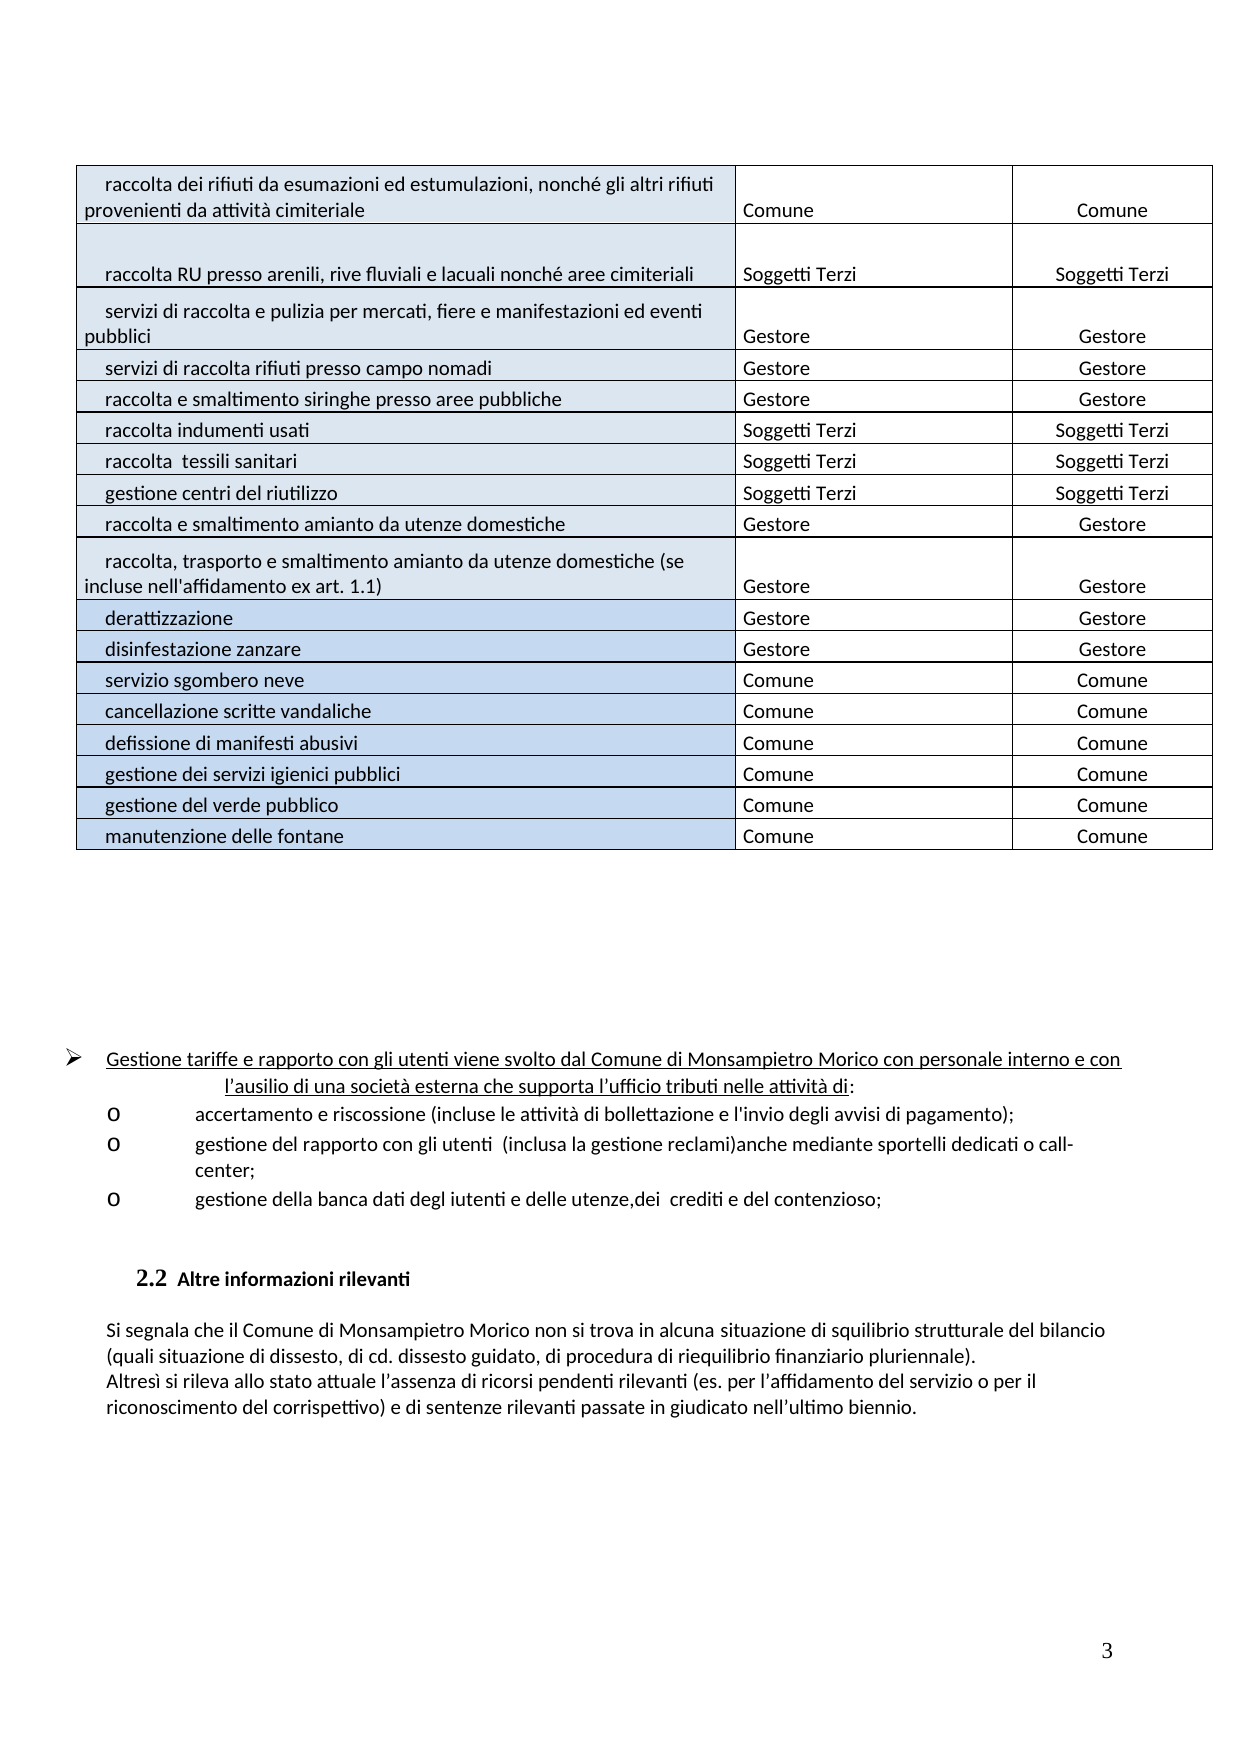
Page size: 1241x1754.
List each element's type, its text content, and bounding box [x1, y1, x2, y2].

table_cell raccolta dei rifiuti da esumazioni ed estumulazioni, nonché gli altri rifiuti provenienti da attività cimiteriale [77, 166, 735, 222]
table_cell Soggetti Terzi [736, 444, 1012, 474]
table_cell Gestore [736, 381, 1012, 411]
table_cell disinfestazione zanzare [77, 631, 735, 661]
table_cell Gestore [736, 600, 1012, 630]
table_cell derattizzazione [77, 600, 735, 630]
table_cell gestione centri del riutilizzo [77, 475, 735, 505]
table_cell gestione del verde pubblico [77, 788, 735, 818]
table_cell Comune [1013, 756, 1212, 786]
table_cell Comune [1013, 694, 1212, 724]
text Si segnala che il Comune di Monsampietro Morico non si trova in alcuna situazione di squilibrio strutturale del bilancio (quali situazione di dissesto, di cd. dissesto guidato, di procedura di riequilibrio finanziario pluriennale). [106, 1318, 1134, 1368]
table_cell Comune [736, 725, 1012, 755]
table_cell Gestore [1013, 350, 1212, 380]
table_cell Comune [1013, 788, 1212, 818]
table_cell servizi di raccolta e pulizia per mercati, fiere e manifestazioni ed eventi pubblici [77, 288, 735, 349]
table_cell Gestore [1013, 506, 1212, 536]
table_cell raccolta e smaltimento amianto da utenze domestiche [77, 506, 735, 536]
table_cell Comune [1013, 819, 1212, 849]
table_cell Soggetti Terzi [1013, 413, 1212, 443]
table_cell Gestore [1013, 538, 1212, 599]
table_cell Comune [736, 166, 1012, 222]
table_cell Gestore [1013, 600, 1212, 630]
list gestione del rapporto con gli utenti (inclusa la gestione reclami)anche mediante sportelli dedicati o call-center; [106, 1130, 1122, 1182]
table_cell Gestore [736, 350, 1012, 380]
table_cell Gestore [1013, 631, 1212, 661]
table_cell raccolta tessili sanitari [77, 444, 735, 474]
table_cell Comune [1013, 166, 1212, 222]
table_cell servizi di raccolta rifiuti presso campo nomadi [77, 350, 735, 380]
table_cell Soggetti Terzi [736, 475, 1012, 505]
table_cell raccolta, trasporto e smaltimento amianto da utenze domestiche (se incluse nell'affidamento ex art. 1.1) [77, 538, 735, 599]
table_cell Gestore [736, 631, 1012, 661]
table_cell Comune [1013, 663, 1212, 693]
table_cell raccolta RU presso arenili, rive fluviali e lacuali nonché aree cimiteriali [77, 224, 735, 286]
table_cell Soggetti Terzi [736, 413, 1012, 443]
table_cell Gestore [1013, 288, 1212, 349]
table_cell Gestore [1013, 381, 1212, 411]
list accertamento e riscossione (incluse le attività di bollettazione e l'invio degli avvisi di pagamento); [106, 1100, 1122, 1127]
table_cell Soggetti Terzi [736, 224, 1012, 286]
table_cell Comune [736, 694, 1012, 724]
subtitle Altre informazioni rilevanti [136, 1263, 1134, 1292]
table_cell Gestore [736, 506, 1012, 536]
table_cell Soggetti Terzi [1013, 224, 1212, 286]
table_cell cancellazione scritte vandaliche [77, 694, 735, 724]
table_cell gestione dei servizi igienici pubblici [77, 756, 735, 786]
table_cell Gestore [736, 288, 1012, 349]
table_cell servizio sgombero neve [77, 663, 735, 693]
table_cell Comune [736, 663, 1012, 693]
table_cell manutenzione delle fontane [77, 819, 735, 849]
table_cell raccolta indumenti usati [77, 413, 735, 443]
text Altresì si rileva allo stato attuale l’assenza di ricorsi pendenti rilevanti (es. per l’affidamento del servizio o per il riconoscimento del corrispettivo) e di sentenze rilevanti passate in giudicato nell’ultimo biennio. [106, 1368, 1134, 1419]
table_cell Comune [736, 756, 1012, 786]
table_cell Comune [736, 788, 1012, 818]
table_cell Gestore [736, 538, 1012, 599]
list gestione della banca dati degl iutenti e delle utenze,dei crediti e del contenzioso; [106, 1184, 1122, 1212]
table_cell Comune [1013, 725, 1212, 755]
table_cell Soggetti Terzi [1013, 444, 1212, 474]
list Gestione tariffe e rapporto con gli utenti viene svolto dal Comune di Monsampietro Morico con personale interno e con l’ausilio di una società esterna che supporta l’ufficio tributi nelle attività di: [64, 1046, 1122, 1098]
table_cell Soggetti Terzi [1013, 475, 1212, 505]
table_cell defissione di manifesti abusivi [77, 725, 735, 755]
table_cell raccolta e smaltimento siringhe presso aree pubbliche [77, 381, 735, 411]
table_cell Comune [736, 819, 1012, 849]
